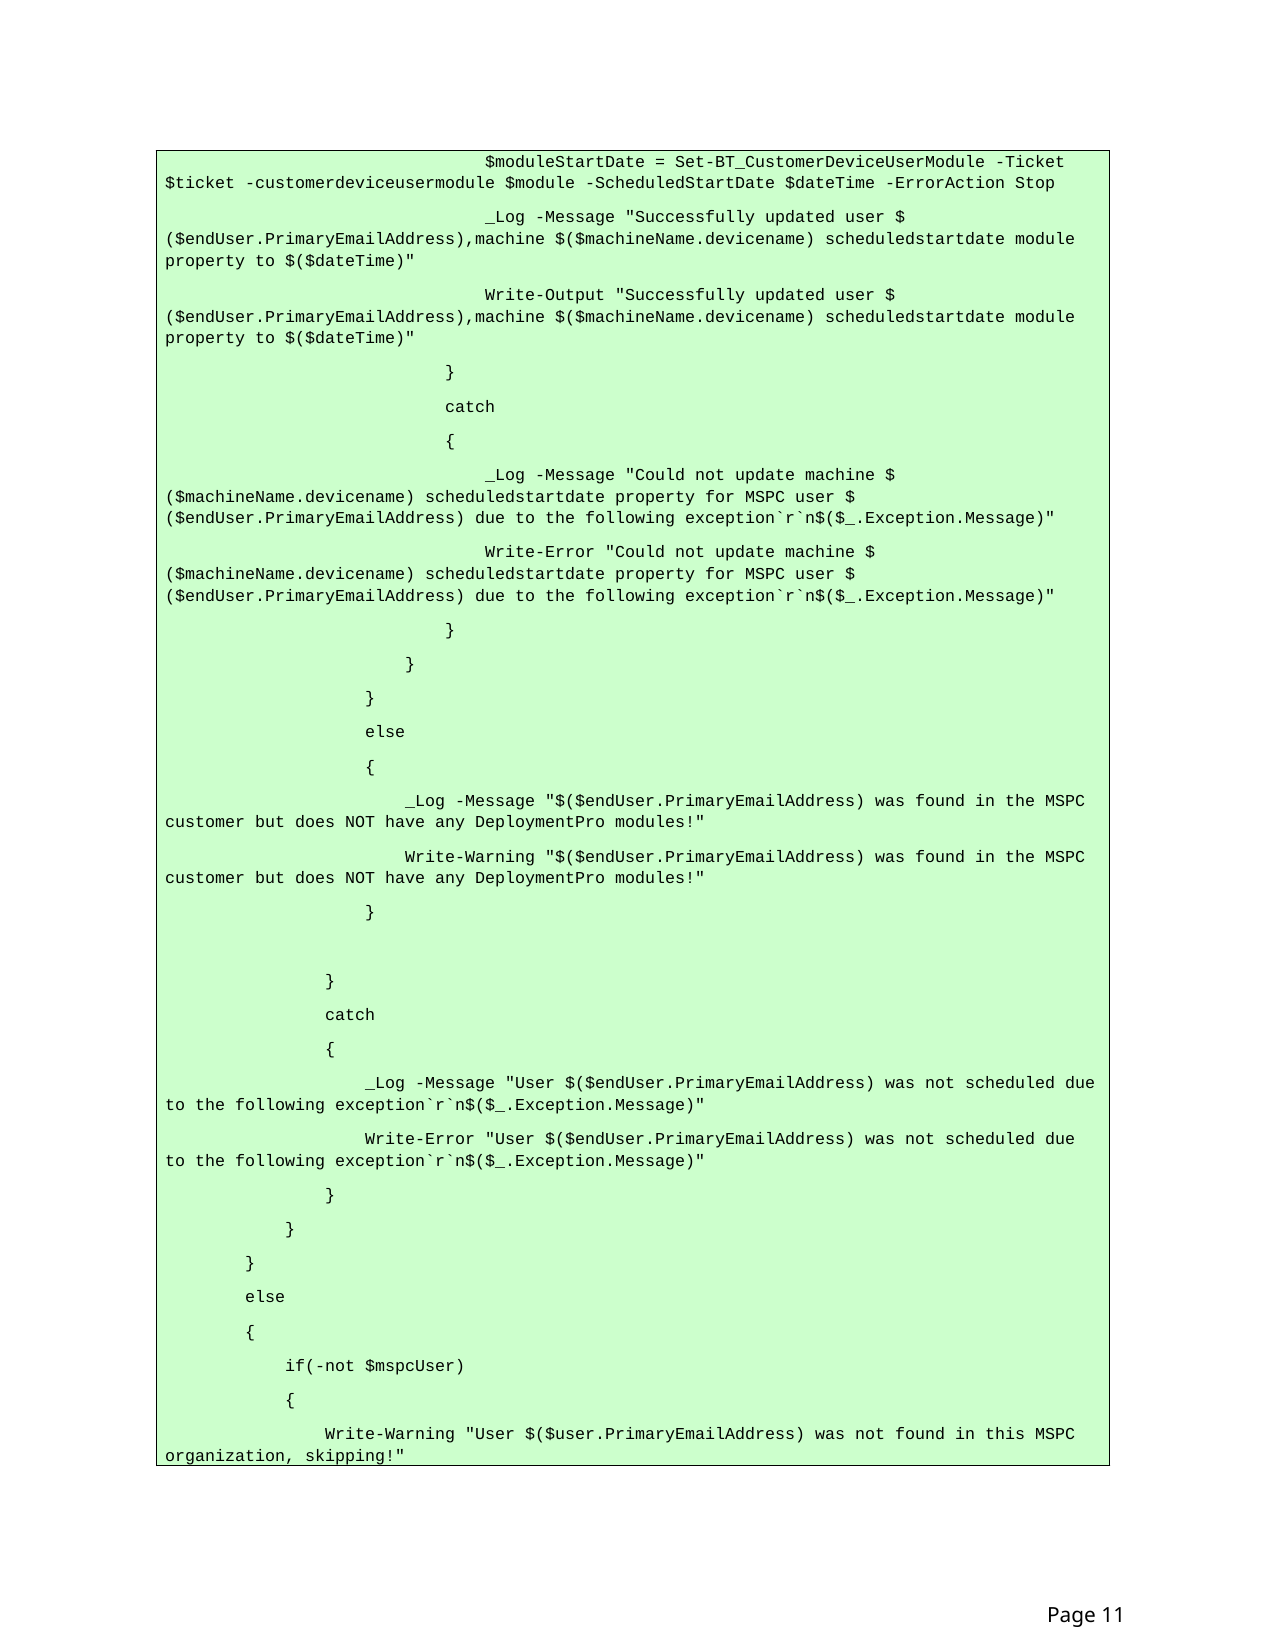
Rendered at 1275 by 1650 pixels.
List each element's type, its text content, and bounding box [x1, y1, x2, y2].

text catch [157, 1003, 1109, 1025]
text Write-Output "Successfully updated user $($endUser.PrimaryEmailAddress),machine $($machineName.devicename) scheduledstartdate module property to $($dateTime)" [157, 283, 1109, 349]
text _Log -Message "Could not update machine $($machineName.devicename) scheduledstartdate property for MSPC user $($endUser.PrimaryEmailAddress) due to the following exception`r`n$($_.Exception.Message)" [157, 463, 1109, 529]
text } [157, 618, 1109, 640]
text _Log -Message "User $($endUser.PrimaryEmailAddress) was not scheduled due to the following exception`r`n$($_.Exception.Message)" [157, 1072, 1109, 1115]
text $moduleStartDate = Set-BT_CustomerDeviceUserModule -Ticket $ticket -customerdeviceusermodule $module -ScheduledStartDate $dateTime -ErrorAction Stop [157, 151, 1109, 194]
text _Log -Message "Successfully updated user $($endUser.PrimaryEmailAddress),machine $($machineName.devicename) scheduledstartdate module property to $($dateTime)" [157, 206, 1109, 271]
text } [157, 652, 1109, 674]
text { [157, 755, 1109, 777]
text } [157, 1252, 1109, 1274]
text } [157, 901, 1109, 923]
text } [157, 1217, 1109, 1239]
text if(-not $mspcUser) [157, 1354, 1109, 1376]
text { [157, 1037, 1109, 1059]
text else [157, 1286, 1109, 1308]
text } [157, 687, 1109, 709]
text { [157, 1388, 1109, 1410]
text _Log -Message "$($endUser.PrimaryEmailAddress) was found in the MSPC customer but does NOT have any DeploymentPro modules!" [157, 789, 1109, 833]
text Write-Error "Could not update machine $($machineName.devicename) scheduledstartdate property for MSPC user $($endUser.PrimaryEmailAddress) due to the following exception`r`n$($_.Exception.Message)" [157, 541, 1109, 606]
text Write-Warning "$($endUser.PrimaryEmailAddress) was found in the MSPC customer but does NOT have any DeploymentPro modules!" [157, 845, 1109, 889]
text { [157, 429, 1109, 451]
text } [157, 361, 1109, 383]
text catch [157, 395, 1109, 417]
text } [157, 1183, 1109, 1205]
text { [157, 1320, 1109, 1342]
text else [157, 721, 1109, 743]
text } [157, 969, 1109, 991]
text Write-Error "User $($endUser.PrimaryEmailAddress) was not scheduled due to the following exception`r`n$($_.Exception.Message)" [157, 1127, 1109, 1171]
text Write-Warning "User $($user.PrimaryEmailAddress) was not found in this MSPC organization, skipping!" [157, 1422, 1109, 1465]
